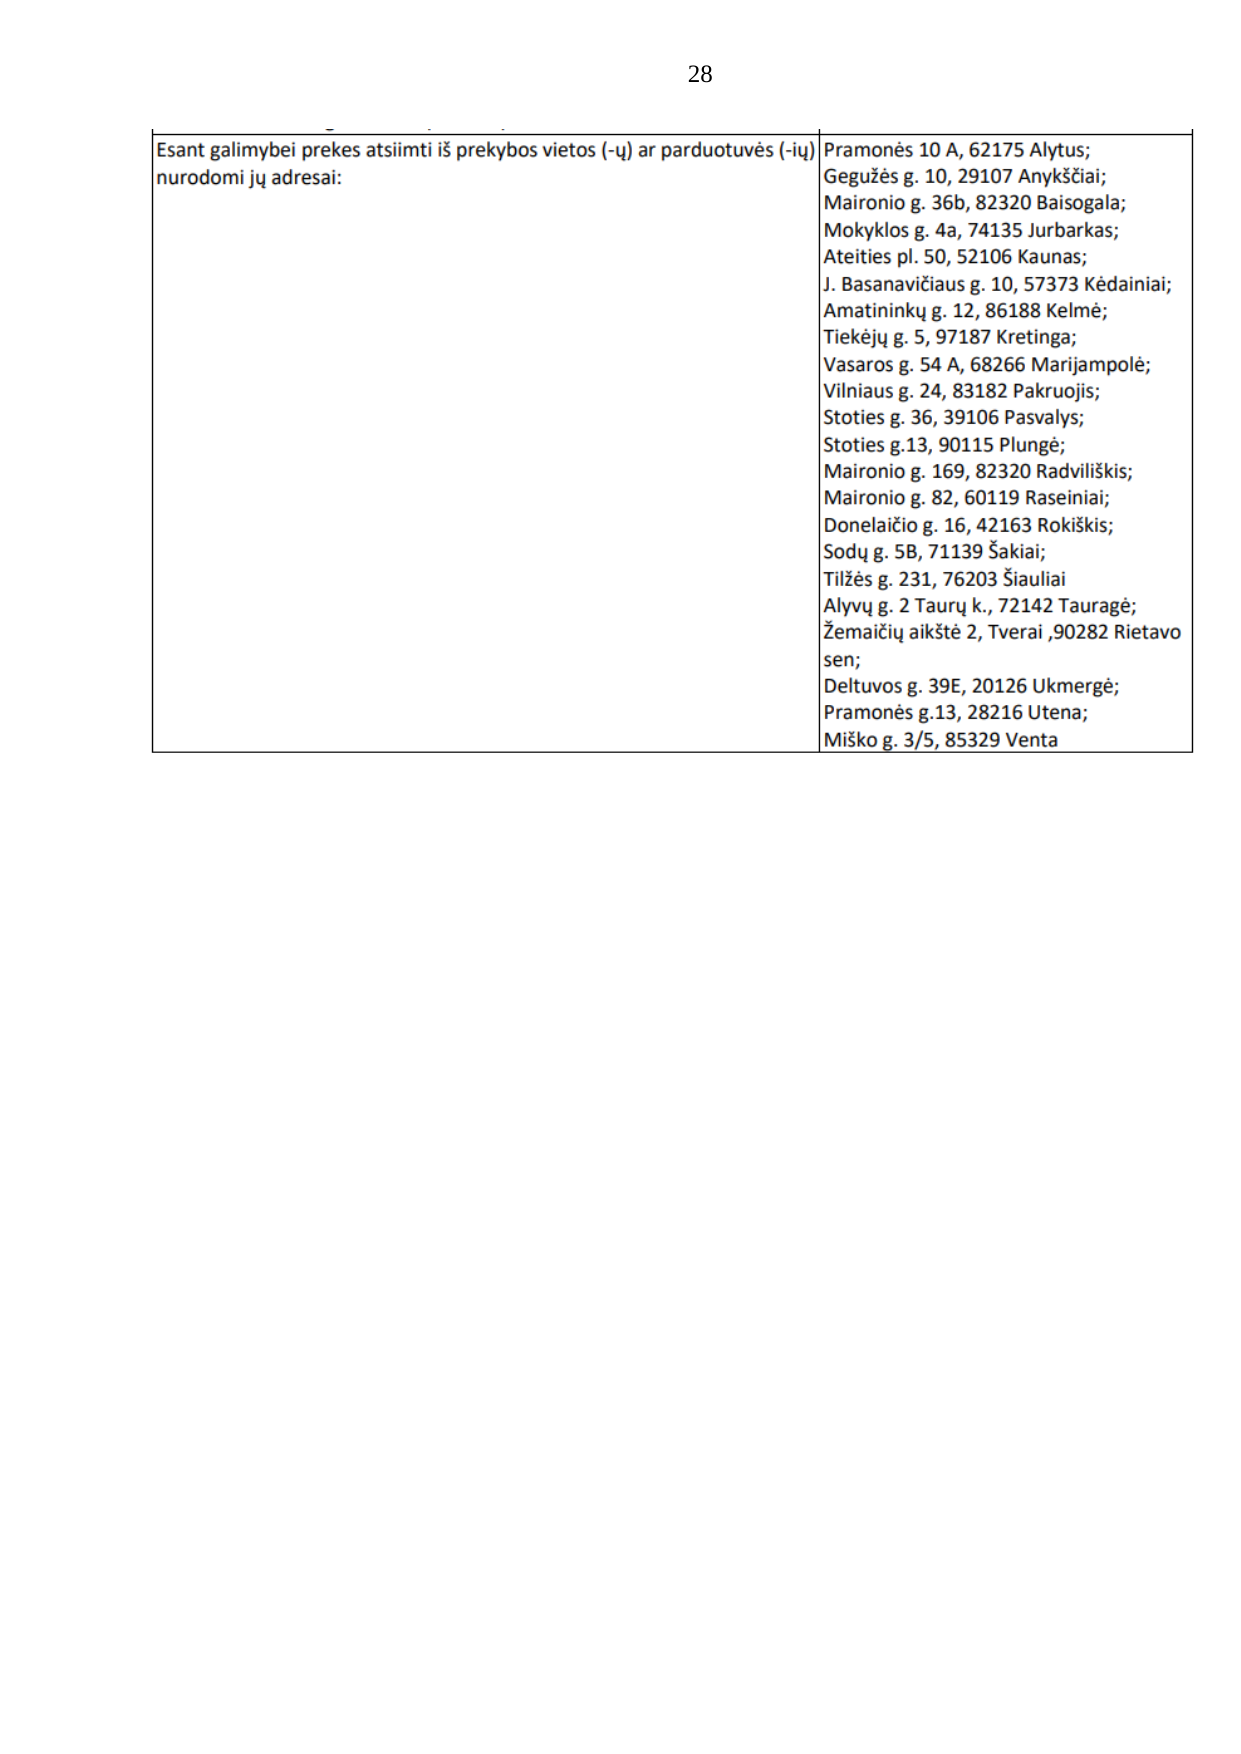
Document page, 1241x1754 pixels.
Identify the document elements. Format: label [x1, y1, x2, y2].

picture [147, 129, 1197, 758]
